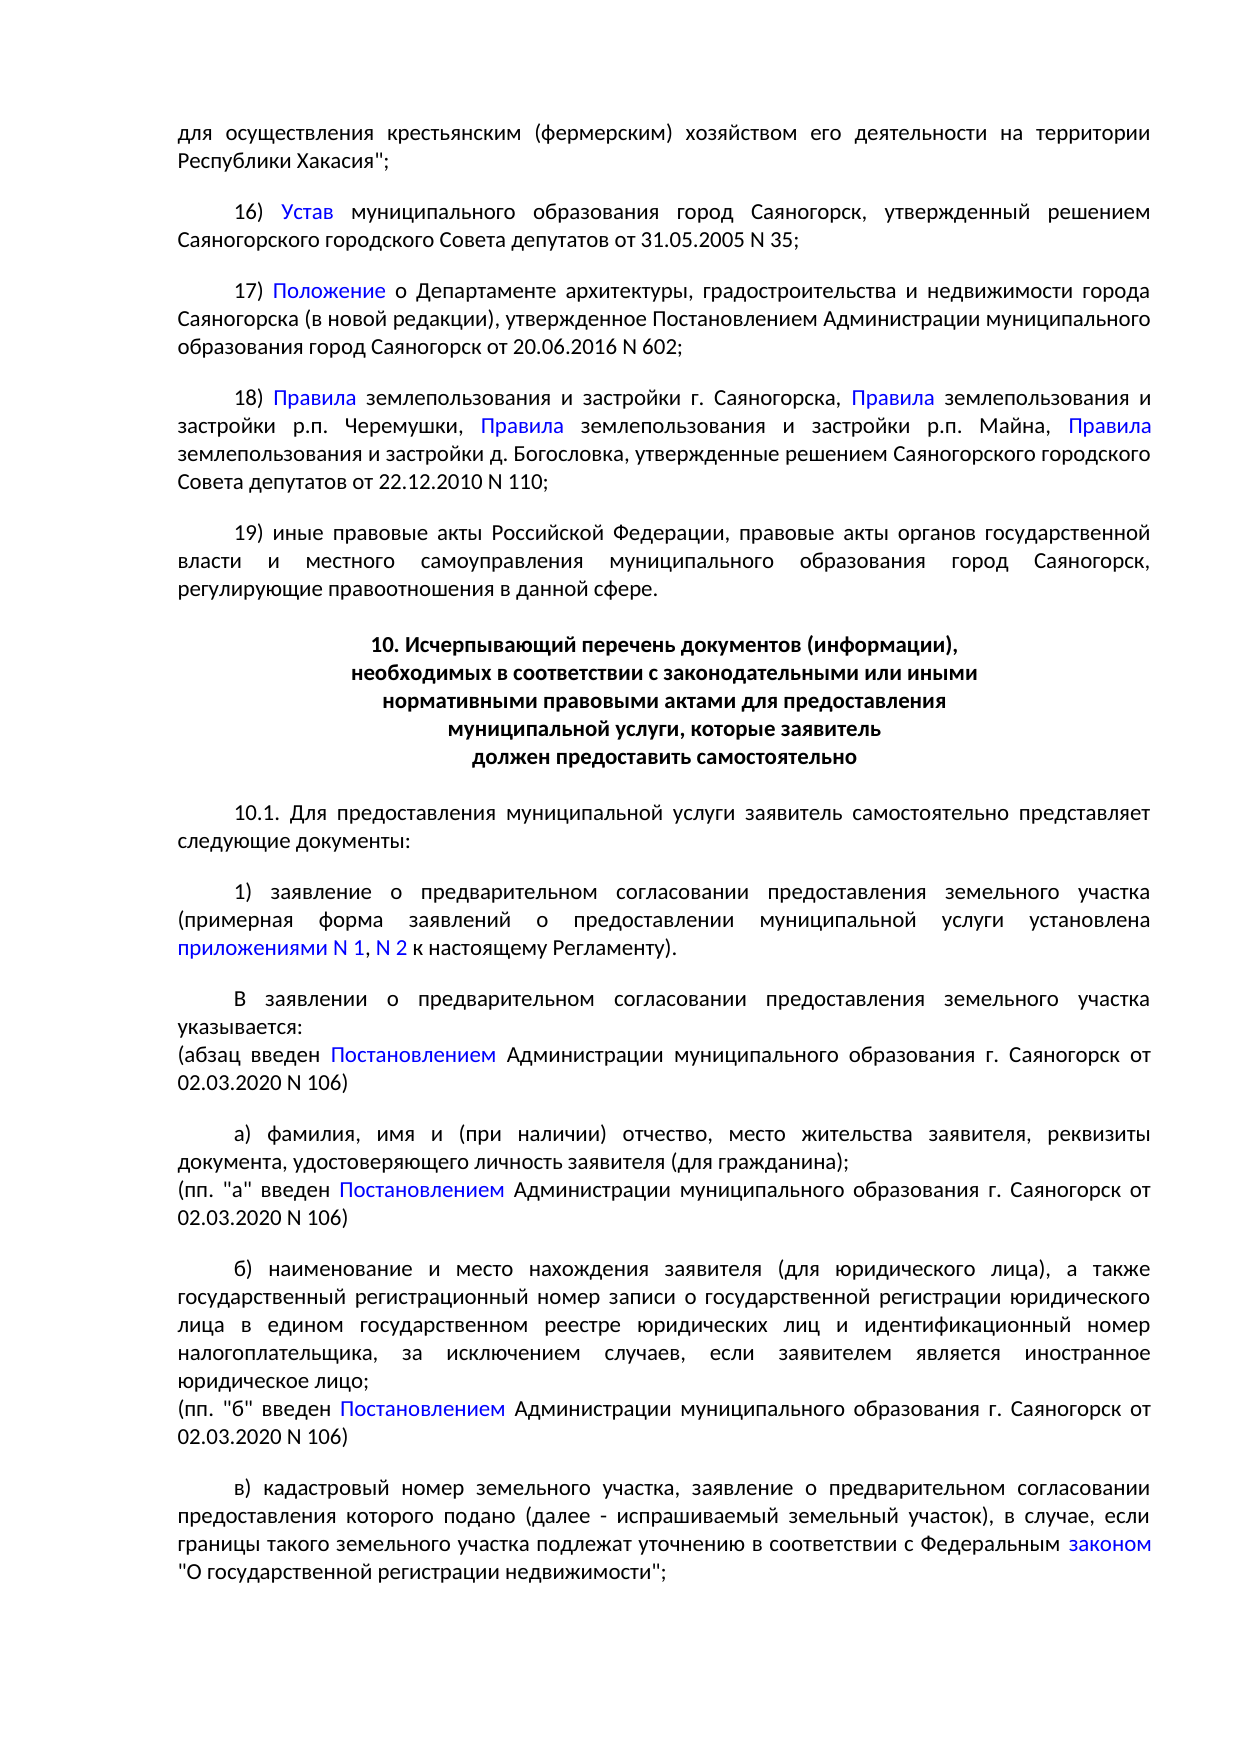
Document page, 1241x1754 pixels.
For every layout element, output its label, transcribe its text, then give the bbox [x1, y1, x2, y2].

text б) наименование и место нахождения заявителя (для юридического лица), а также государственный регистрационный номер записи о государственной регистрации юридического лица в едином государственном реестре юридических лиц и идентификационный номер налогоплательщика, за исключением случаев, если заявителем является иностранное юридическое лицо; [177, 1254, 1152, 1394]
title необходимых в соответствии с законодательными или иными [177, 658, 1152, 686]
text 19) иные правовые акты Российской Федерации, правовые акты органов государственной власти и местного самоуправления муниципального образования город Саяногорск, регулирующие правоотношения в данной сфере. [177, 518, 1152, 602]
text 17) Положение о Департаменте архитектуры, градостроительства и недвижимости города Саяногорска (в новой редакции), утвержденное Постановлением Администрации муниципального образования город Саяногорск от 20.06.2016 N 602; [177, 276, 1152, 360]
text 1) заявление о предварительном согласовании предоставления земельного участка (примерная форма заявлений о предоставлении муниципальной услуги установлена приложениями N 1, N 2 к настоящему Регламенту). [177, 877, 1152, 961]
text 18) Правила землепользования и застройки г. Саяногорска, Правила землепользования и застройки р.п. Черемушки, Правила землепользования и застройки р.п. Майна, Правила землепользования и застройки д. Богословка, утвержденные решением Саяногорского городского Совета депутатов от 22.12.2010 N 110; [177, 383, 1152, 495]
text (пп. "а" введен Постановлением Администрации муниципального образования г. Саяногорск от 02.03.2020 N 106) [177, 1175, 1152, 1231]
title должен предоставить самостоятельно [177, 742, 1152, 770]
text (пп. "б" введен Постановлением Администрации муниципального образования г. Саяногорск от 02.03.2020 N 106) [177, 1394, 1152, 1450]
text 10.1. Для предоставления муниципальной услуги заявитель самостоятельно представляет следующие документы: [177, 798, 1152, 854]
title нормативными правовыми актами для предоставления [177, 686, 1152, 714]
text (абзац введен Постановлением Администрации муниципального образования г. Саяногорск от 02.03.2020 N 106) [177, 1040, 1152, 1096]
text а) фамилия, имя и (при наличии) отчество, место жительства заявителя, реквизиты документа, удостоверяющего личность заявителя (для гражданина); [177, 1119, 1152, 1175]
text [177, 118, 1152, 174]
text в) кадастровый номер земельного участка, заявление о предварительном согласовании предоставления которого подано (далее - испрашиваемый земельный участок), в случае, если границы такого земельного участка подлежат уточнению в соответствии с Федеральным законом "О государственной регистрации недвижимости"; [177, 1473, 1152, 1585]
title 10. Исчерпывающий перечень документов (информации), [177, 630, 1152, 658]
text 16) Устав муниципального образования город Саяногорск, утвержденный решением Саяногорского городского Совета депутатов от 31.05.2005 N 35; [177, 197, 1152, 253]
title муниципальной услуги, которые заявитель [177, 714, 1152, 742]
text В заявлении о предварительном согласовании предоставления земельного участка указывается: [177, 984, 1152, 1040]
